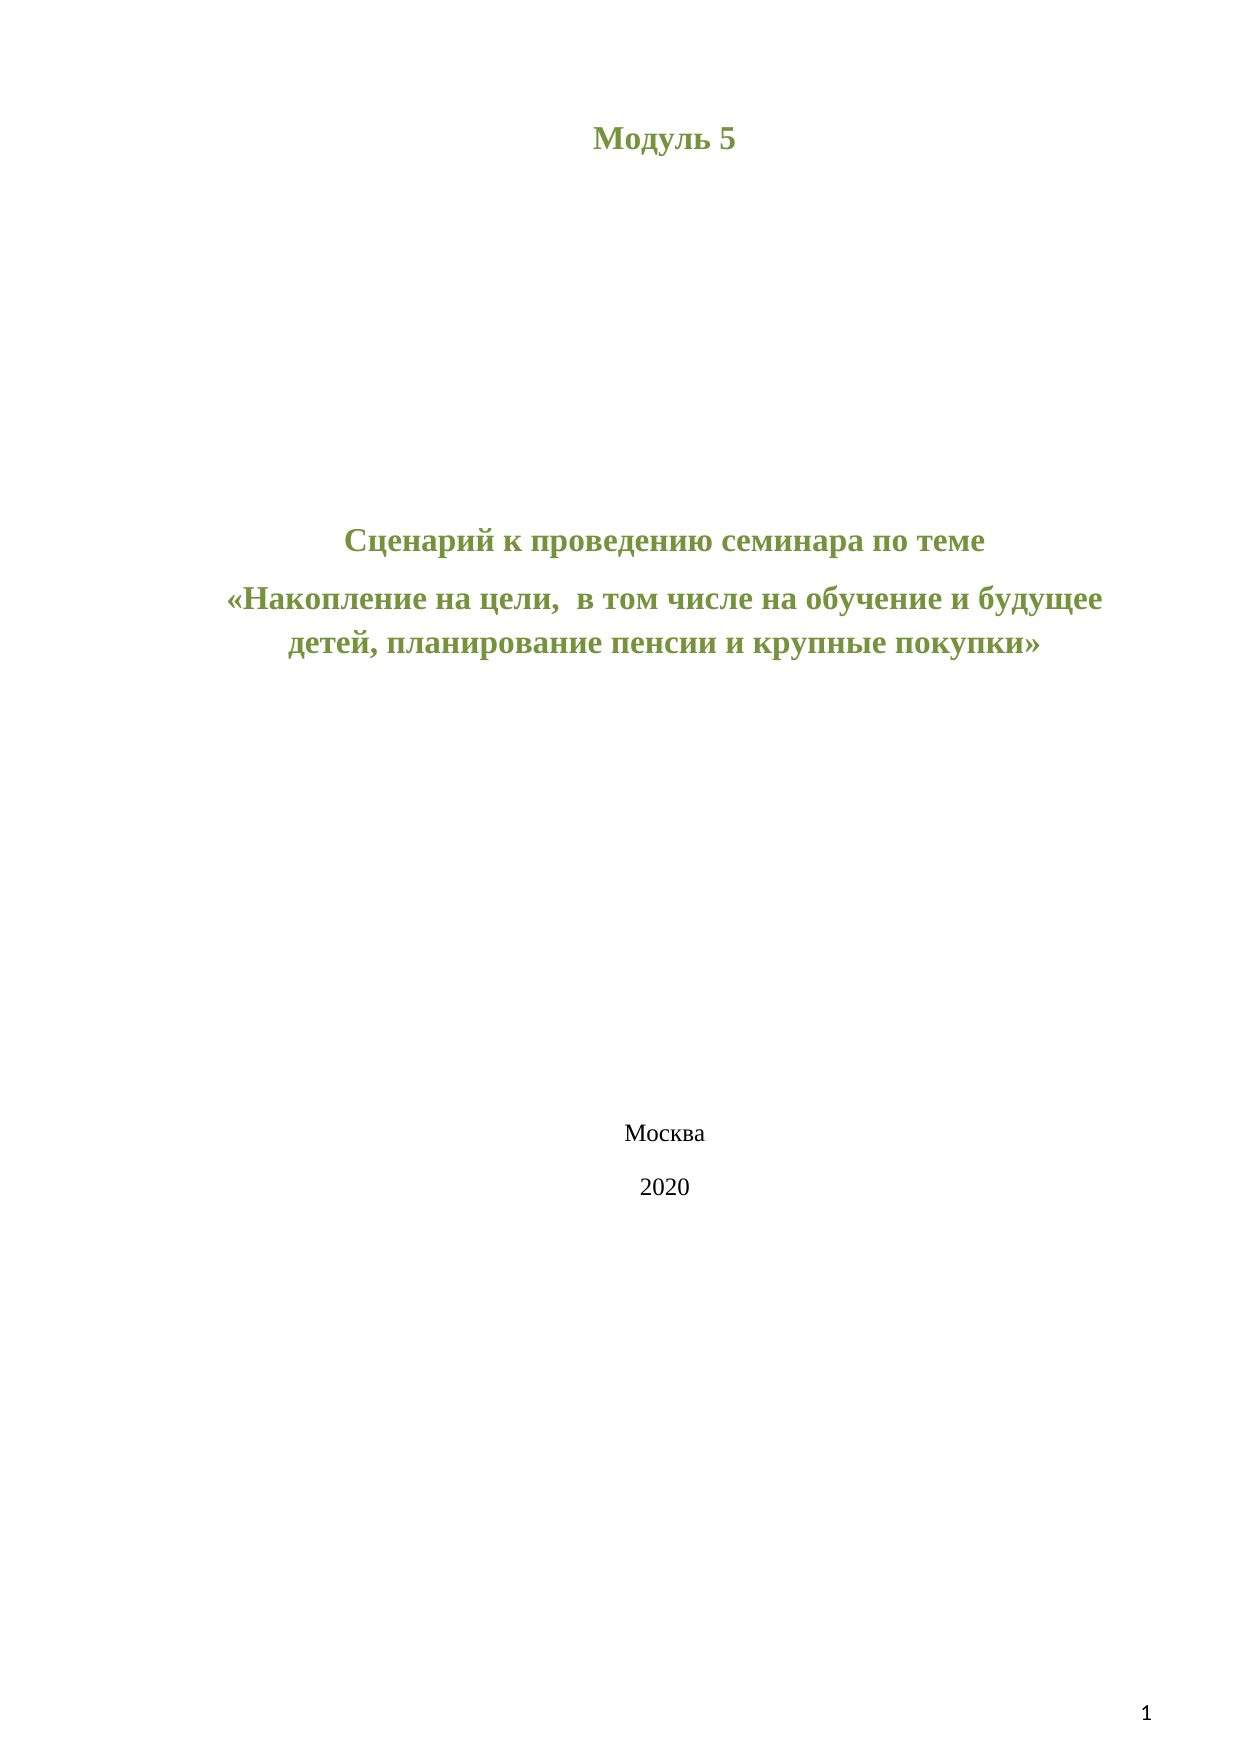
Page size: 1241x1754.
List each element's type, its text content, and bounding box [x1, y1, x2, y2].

text Сценарий к проведению семинара по теме [177, 521, 1152, 559]
text Модуль 5 [177, 118, 1152, 156]
text 2020 [177, 1172, 1152, 1201]
text Москва [177, 1118, 1152, 1147]
text «Накопление на цели, в том числе на обучение и будущее детей, планирование пенсии и крупные покупки» [177, 578, 1152, 661]
